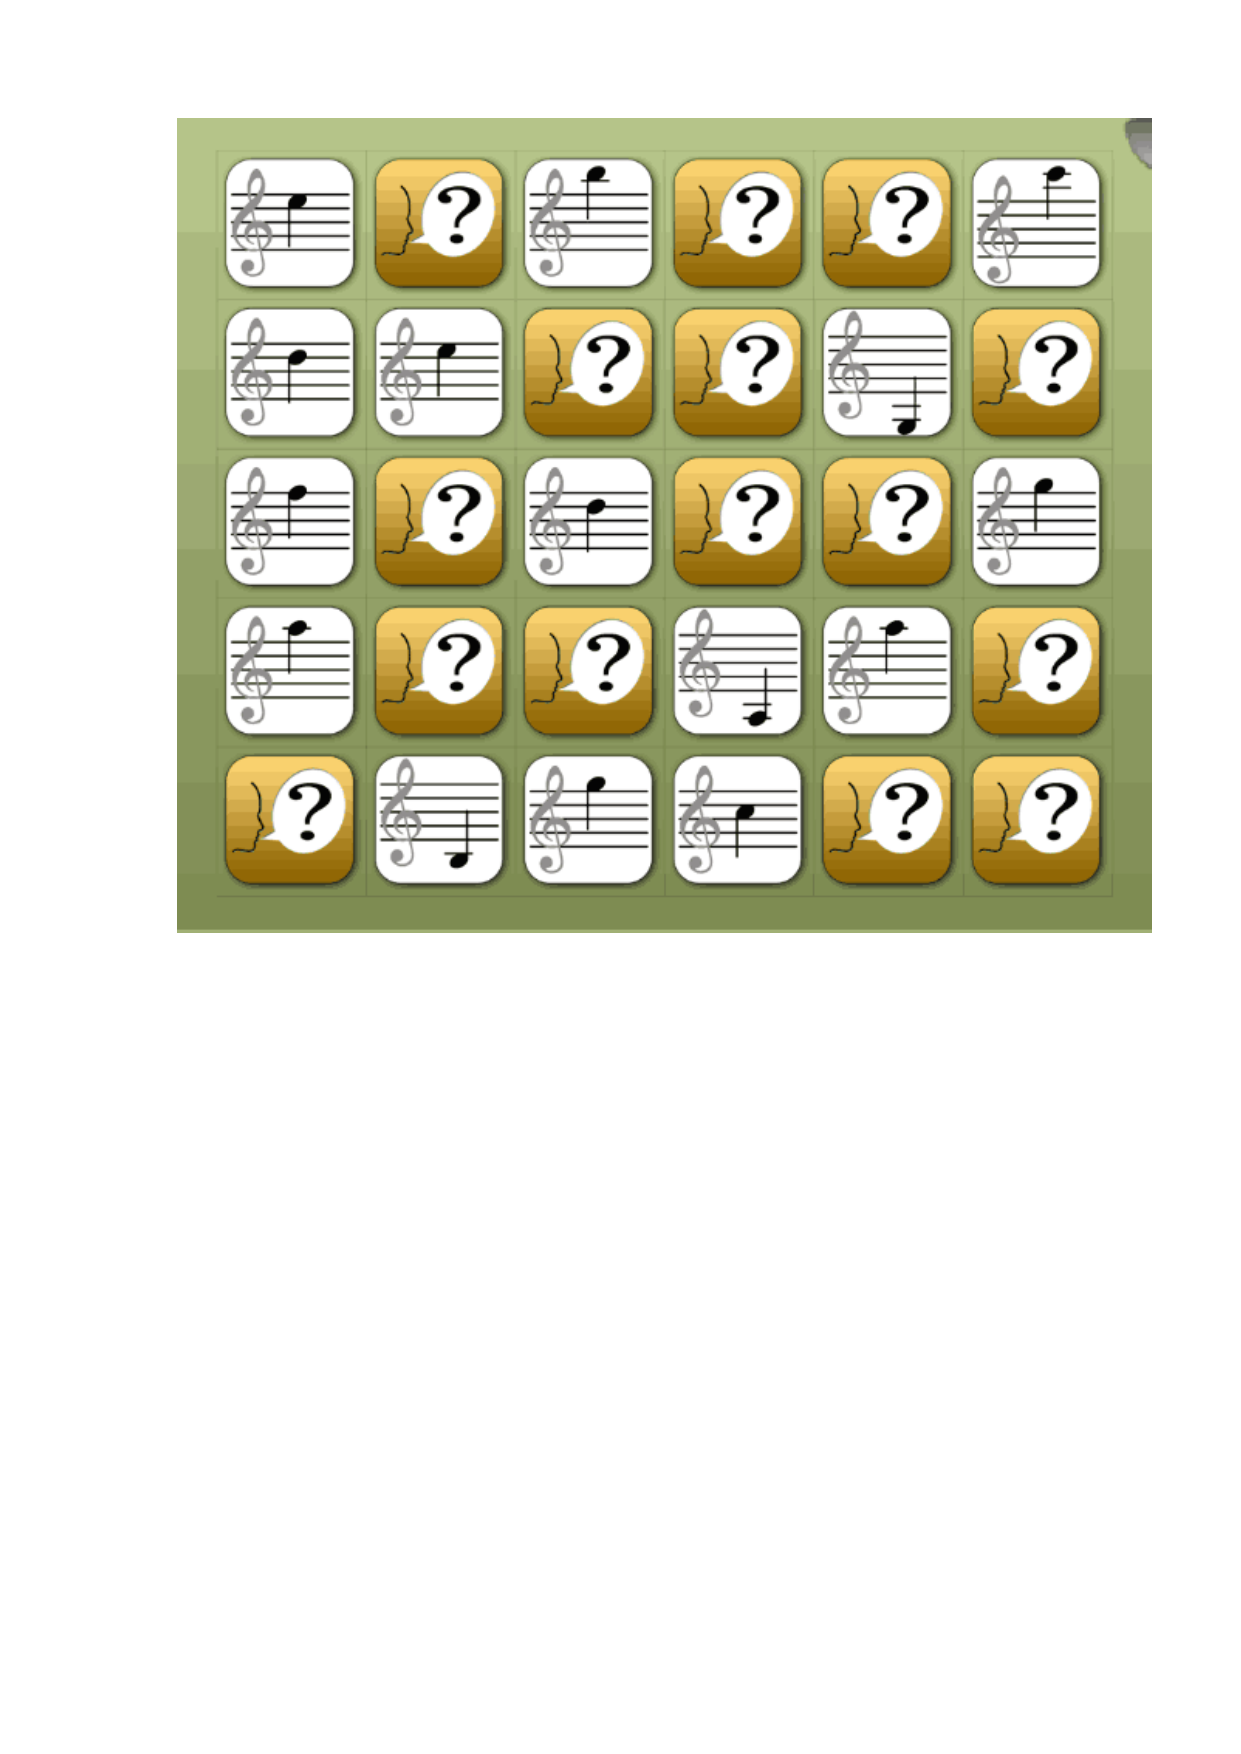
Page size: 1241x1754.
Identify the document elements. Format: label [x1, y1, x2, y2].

picture [177, 118, 1152, 933]
